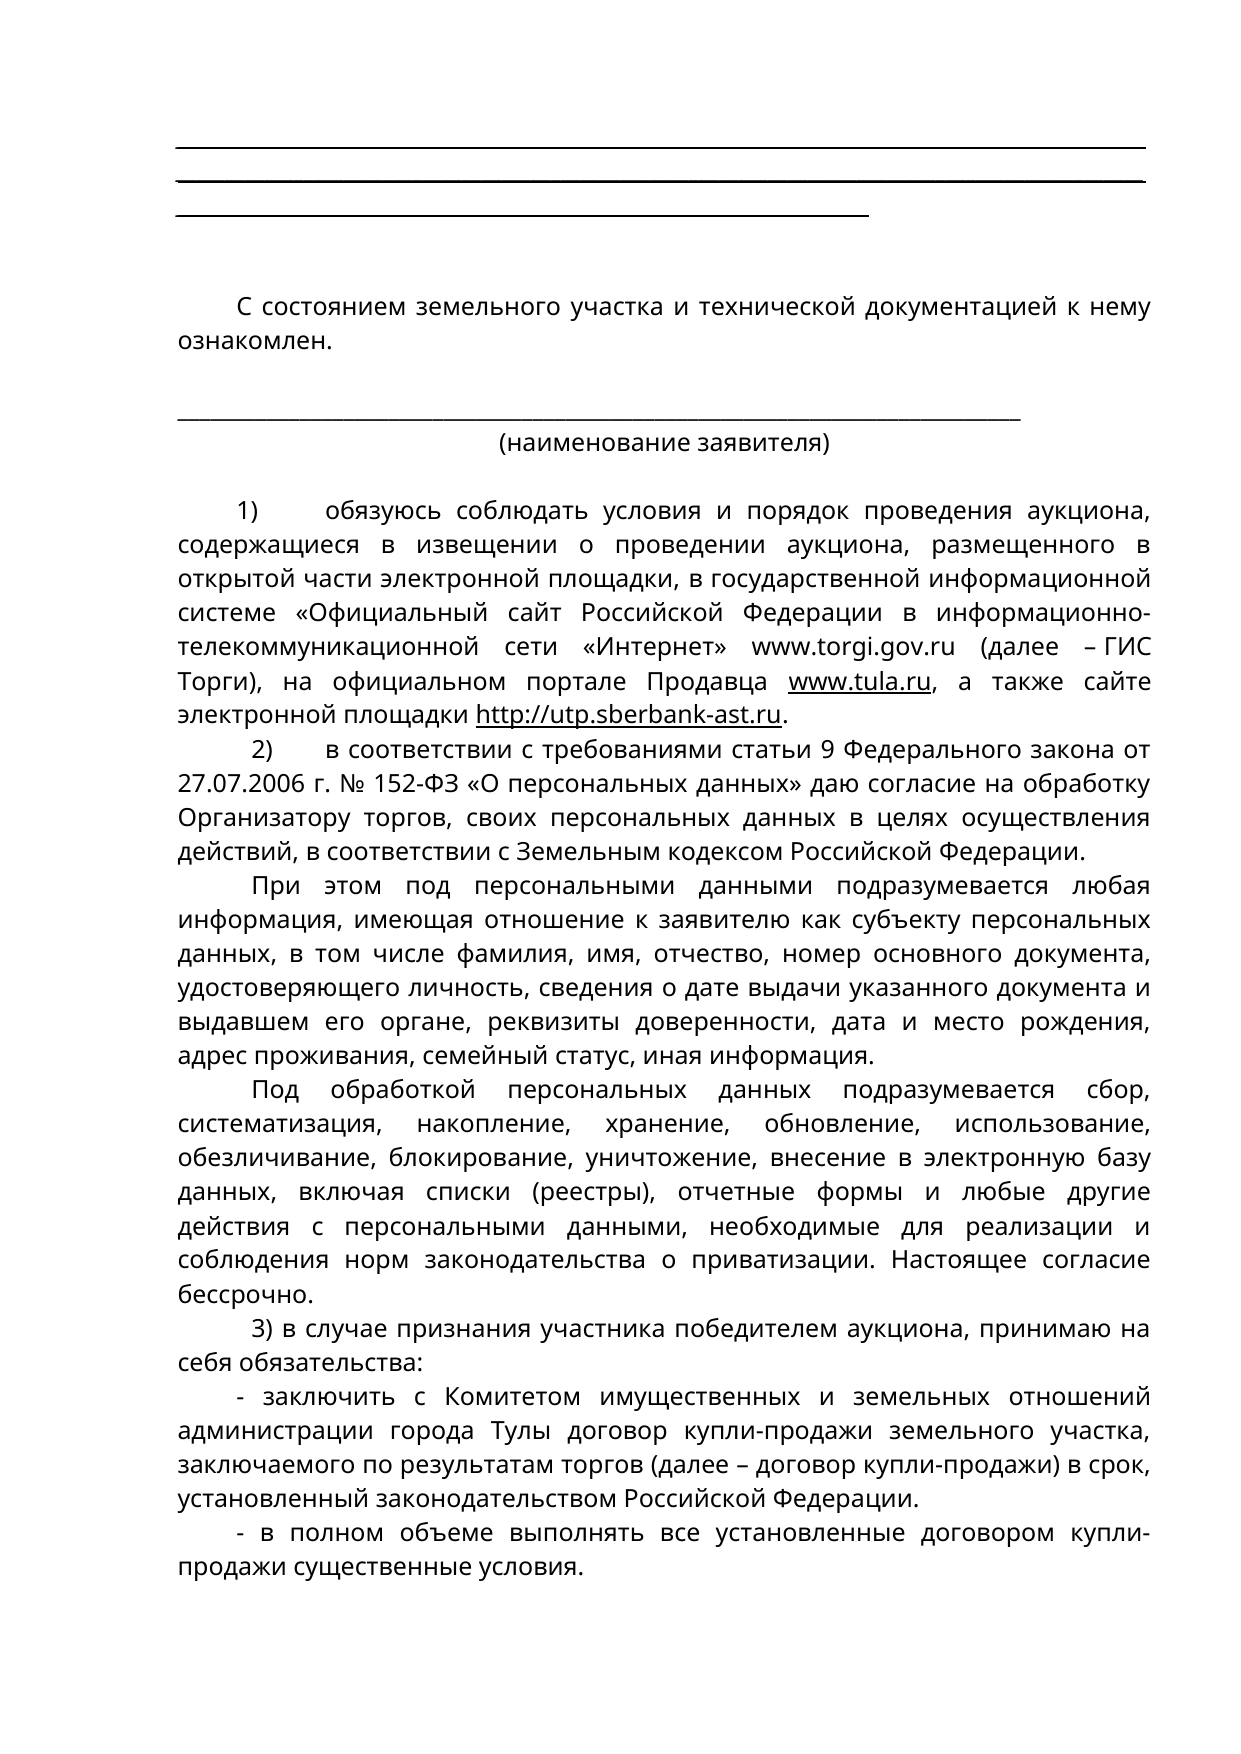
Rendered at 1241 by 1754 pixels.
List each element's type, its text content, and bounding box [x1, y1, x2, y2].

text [177, 118, 1152, 220]
text При этом под персональными данными подразумевается любая информация, имеющая отношение к заявителю как субъекту персональных данных, в том числе фамилия, имя, отчество, номер основного документа, удостоверяющего личность, сведения о дате выдачи указанного документа и выдавшем его органе, реквизиты доверенности, дата и место рождения, адрес проживания, семейный статус, иная информация. [177, 867, 1152, 1072]
text (наименование заявителя) [177, 425, 1152, 459]
list обязуюсь соблюдать условия и порядок проведения аукциона, содержащиеся в извещении о проведении аукциона, размещенного в открытой части электронной площадки, в государственной информационной системе «Официальный сайт Российской Федерации в информационно-телекоммуникационной сети «Интернет» www.torgi.gov.ru (далее – ГИС Торги), на официальном портале Продавца www.tula.ru, а также сайте электронной площадки http://utp.sberbank-ast.ru. [177, 493, 1152, 731]
text ____________________________________________________________________________ [177, 391, 1152, 425]
text Под обработкой персональных данных подразумевается сбор, систематизация, накопление, хранение, обновление, использование, обезличивание, блокирование, уничтожение, внесение в электронную базу данных, включая списки (реестры), отчетные формы и любые другие действия с персональными данными, необходимые для реализации и соблюдения норм законодательства о приватизации. Настоящее согласие бессрочно. [177, 1072, 1152, 1310]
text - в полном объеме выполнять все установленные договором купли-продажи существенные условия. [177, 1515, 1152, 1583]
text С состоянием земельного участка и технической документацией к нему ознакомлен. [177, 288, 1152, 357]
text 3) в случае признания участника победителем аукциона, принимаю на себя обязательства: [177, 1310, 1152, 1378]
text - заключить с Комитетом имущественных и земельных отношений администрации города Тулы договор купли-продажи земельного участка, заключаемого по результатам торгов (далее – договор купли-продажи) в срок, установленный законодательством Российской Федерации. [177, 1378, 1152, 1515]
list в соответствии с требованиями статьи 9 Федерального закона от 27.07.2006 г. № 152-ФЗ «О персональных данных» даю согласие на обработку Организатору торгов, своих персональных данных в целях осуществления действий, в соответствии с Земельным кодексом Российской Федерации. [177, 731, 1152, 867]
